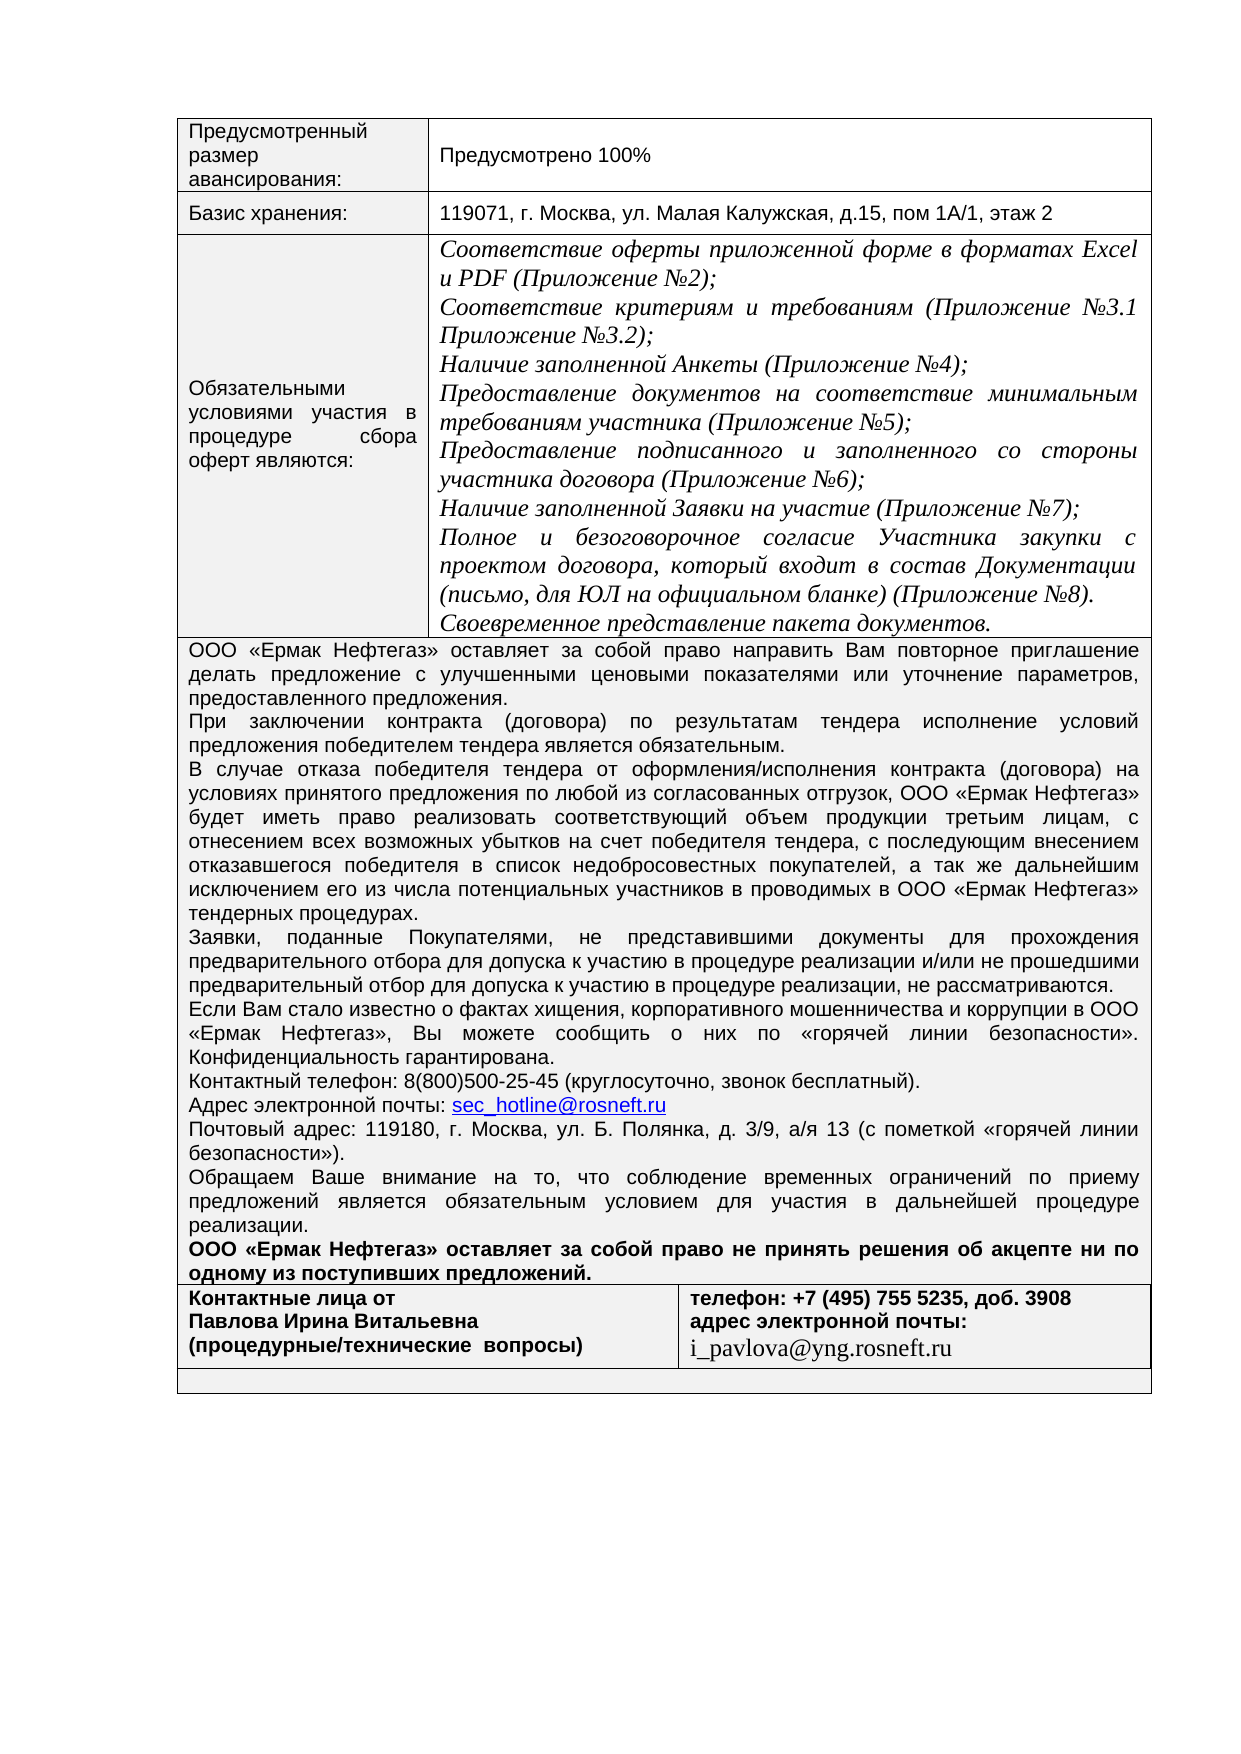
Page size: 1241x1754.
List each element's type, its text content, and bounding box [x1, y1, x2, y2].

table_cell Обязательными условиями участия в процедуре сбора оферт являются: [178, 235, 428, 637]
table_cell ООО «Ермак Нефтегаз» оставляет за собой право направить Вам повторное приглашение делать предложение с улучшенными ценовыми показателями или уточнение параметров, предоставленного предложения. При заключении контракта (договора) по результатам тендера исполнение условий предложения победителем тендера является обязательным. В случае отказа победителя тендера от оформления/исполнения контракта (договора) на условиях принятого предложения по любой из согласованных отгрузок, ООО «Ермак Нефтегаз» будет иметь право реализовать соответствующий объем продукции третьим лицам, с отнесением всех возможных убытков на счет победителя тендера, с последующим внесением отказавшегося победителя в список недобросовестных покупателей, а так же дальнейшим исключением его из числа потенциальных участников в проводимых в ООО «Ермак Нефтегаз» тендерных процедурах. Заявки, поданные Покупателями, не представившими документы для прохождения предварительного отбора для допуска к участию в процедуре реализации и/или не прошедшими предварительный отбор для допуска к участию в процедуре реализации, не рассматриваются. Если Вам стало известно о фактах хищения, корпоративного мошенничества и коррупции в ООО «Ермак Нефтегаз», Вы можете сообщить о них по «горячей линии безопасности». Конфиденциальность гарантирована. Контактный телефон: 8(800)500-25-45 (круглосуточно, звонок бесплатный). Адрес электронной почты: sec_hotline@rosneft.ru Почтовый адрес: 119180, г. Москва, ул. Б. Полянка, д. 3/9, а/я 13 (с пометкой «горячей линии безопасности»). Обращаем Ваше внимание на то, что соблюдение временных ограничений по приему предложений является обязательным условием для участия в дальнейшей процедуре реализации. ООО «Ермак Нефтегаз» оставляет за собой право не принять решения об акцепте ни по одному из поступивших предложений. [178, 638, 1151, 1284]
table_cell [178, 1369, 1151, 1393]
table_cell Предусмотрено 100% [429, 119, 1151, 191]
table_cell Соответствие оферты приложенной форме в форматах Excel и PDF (Приложение №2); Соответствие критериям и требованиям (Приложение №3.1 Приложение №3.2); Наличие заполненной Анкеты (Приложение №4); Предоставление документов на соответствие минимальным требованиям участника (Приложение №5); Предоставление подписанного и заполненного со стороны участника договора (Приложение №6); Наличие заполненной Заявки на участие (Приложение №7); Полное и безоговорочное согласие Участника закупки с проектом договора, который входит в состав Документации (письмо, для ЮЛ на официальном бланке) (Приложение №8). Своевременное представление пакета документов. [429, 235, 1151, 637]
table_cell Предусмотренный размер авансирования: [178, 119, 428, 191]
table_cell 119071, г. Москва, ул. Малая Калужская, д.15, пом 1А/1, этаж 2 [429, 192, 1151, 234]
table_cell Базис хранения: [178, 192, 428, 234]
